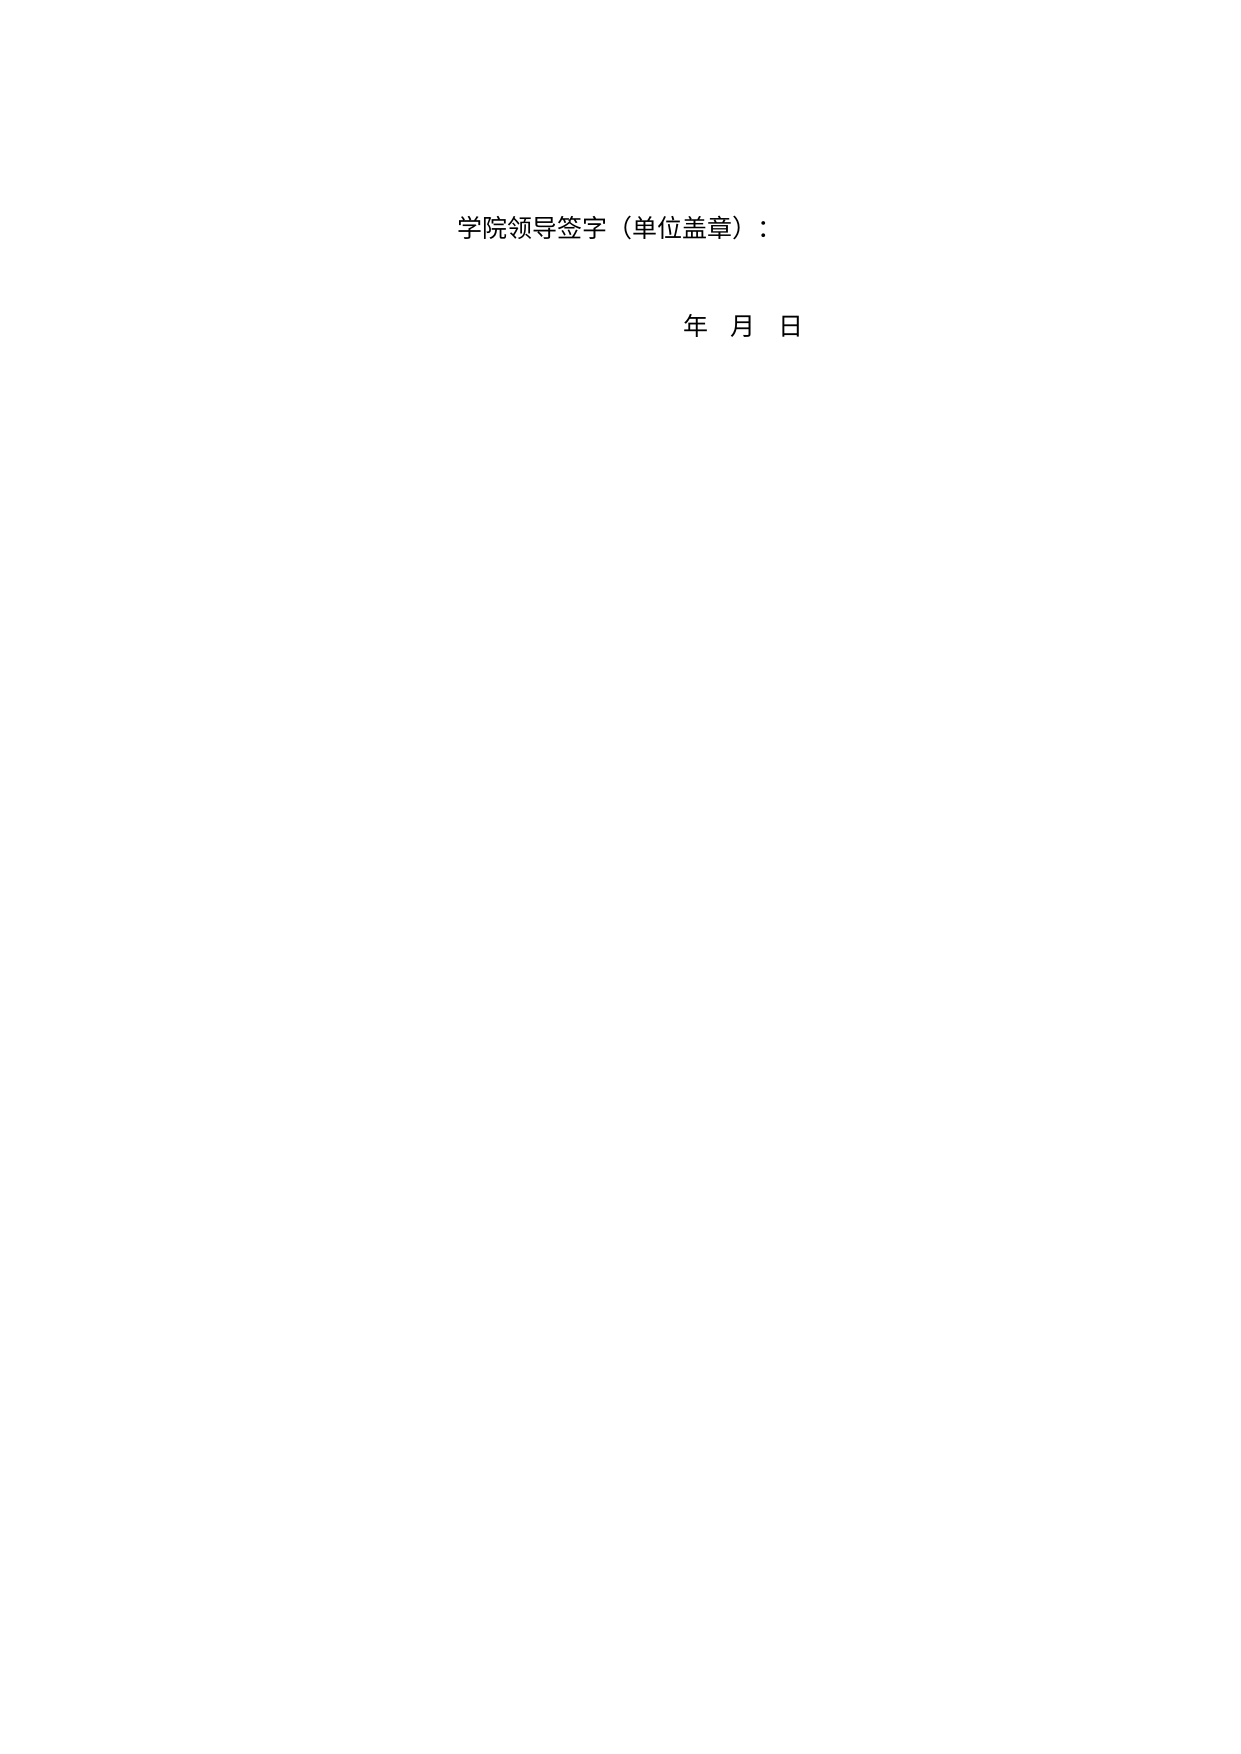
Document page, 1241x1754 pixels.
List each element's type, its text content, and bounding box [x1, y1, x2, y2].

text 学院领导签字（单位盖章）： [187, 194, 1053, 259]
text 年 月 日 [187, 292, 1053, 357]
